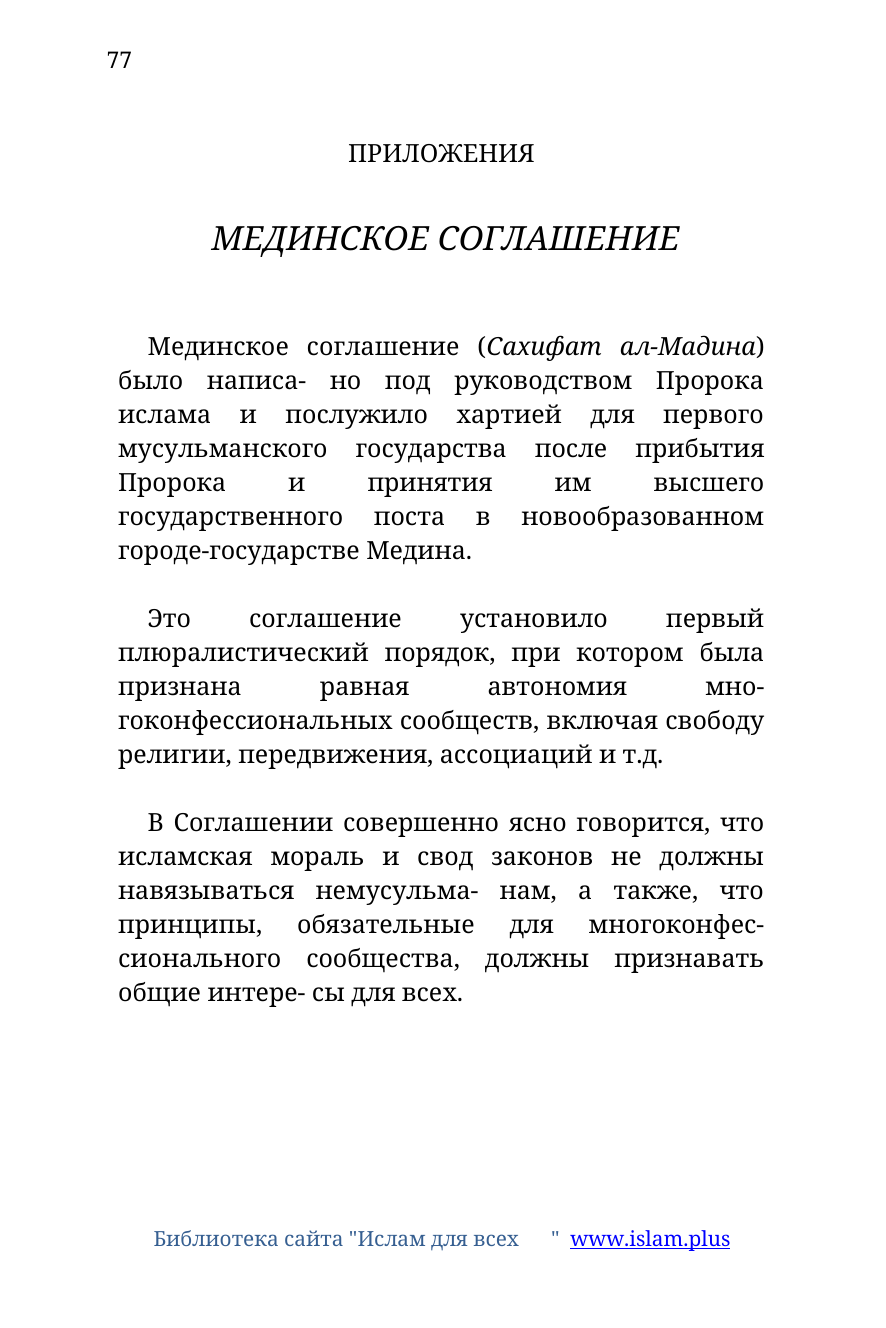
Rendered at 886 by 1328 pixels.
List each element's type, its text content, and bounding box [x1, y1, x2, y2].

text Мединское соглашение (Сахифат ал-Мадина) было написа- но под руководством Пророка ислама и послужило хартией для первого мусульманского государства после прибытия Пророка и принятия им высшего государственного поста в новообразованном городе-государстве Медина. [118, 328, 764, 567]
text МЕДИНСКОЕ СОГЛАШЕНИЕ [118, 214, 777, 260]
text Это соглашение установило первый плюралистический порядок, при котором была признана равная автономия мно- гоконфессиональных сообществ, включая свободу религии, передвижения, ассоциаций и т.д. [118, 600, 764, 771]
subtitle ПРИЛОЖЕНИЯ [177, 135, 705, 169]
text В Соглашении совершенно ясно говорится, что исламская мораль и свод законов не должны навязываться немусульма- нам, а также, что принципы, обязательные для многоконфес- сионального сообщества, должны признавать общие интере- сы для всех. [118, 804, 764, 1009]
